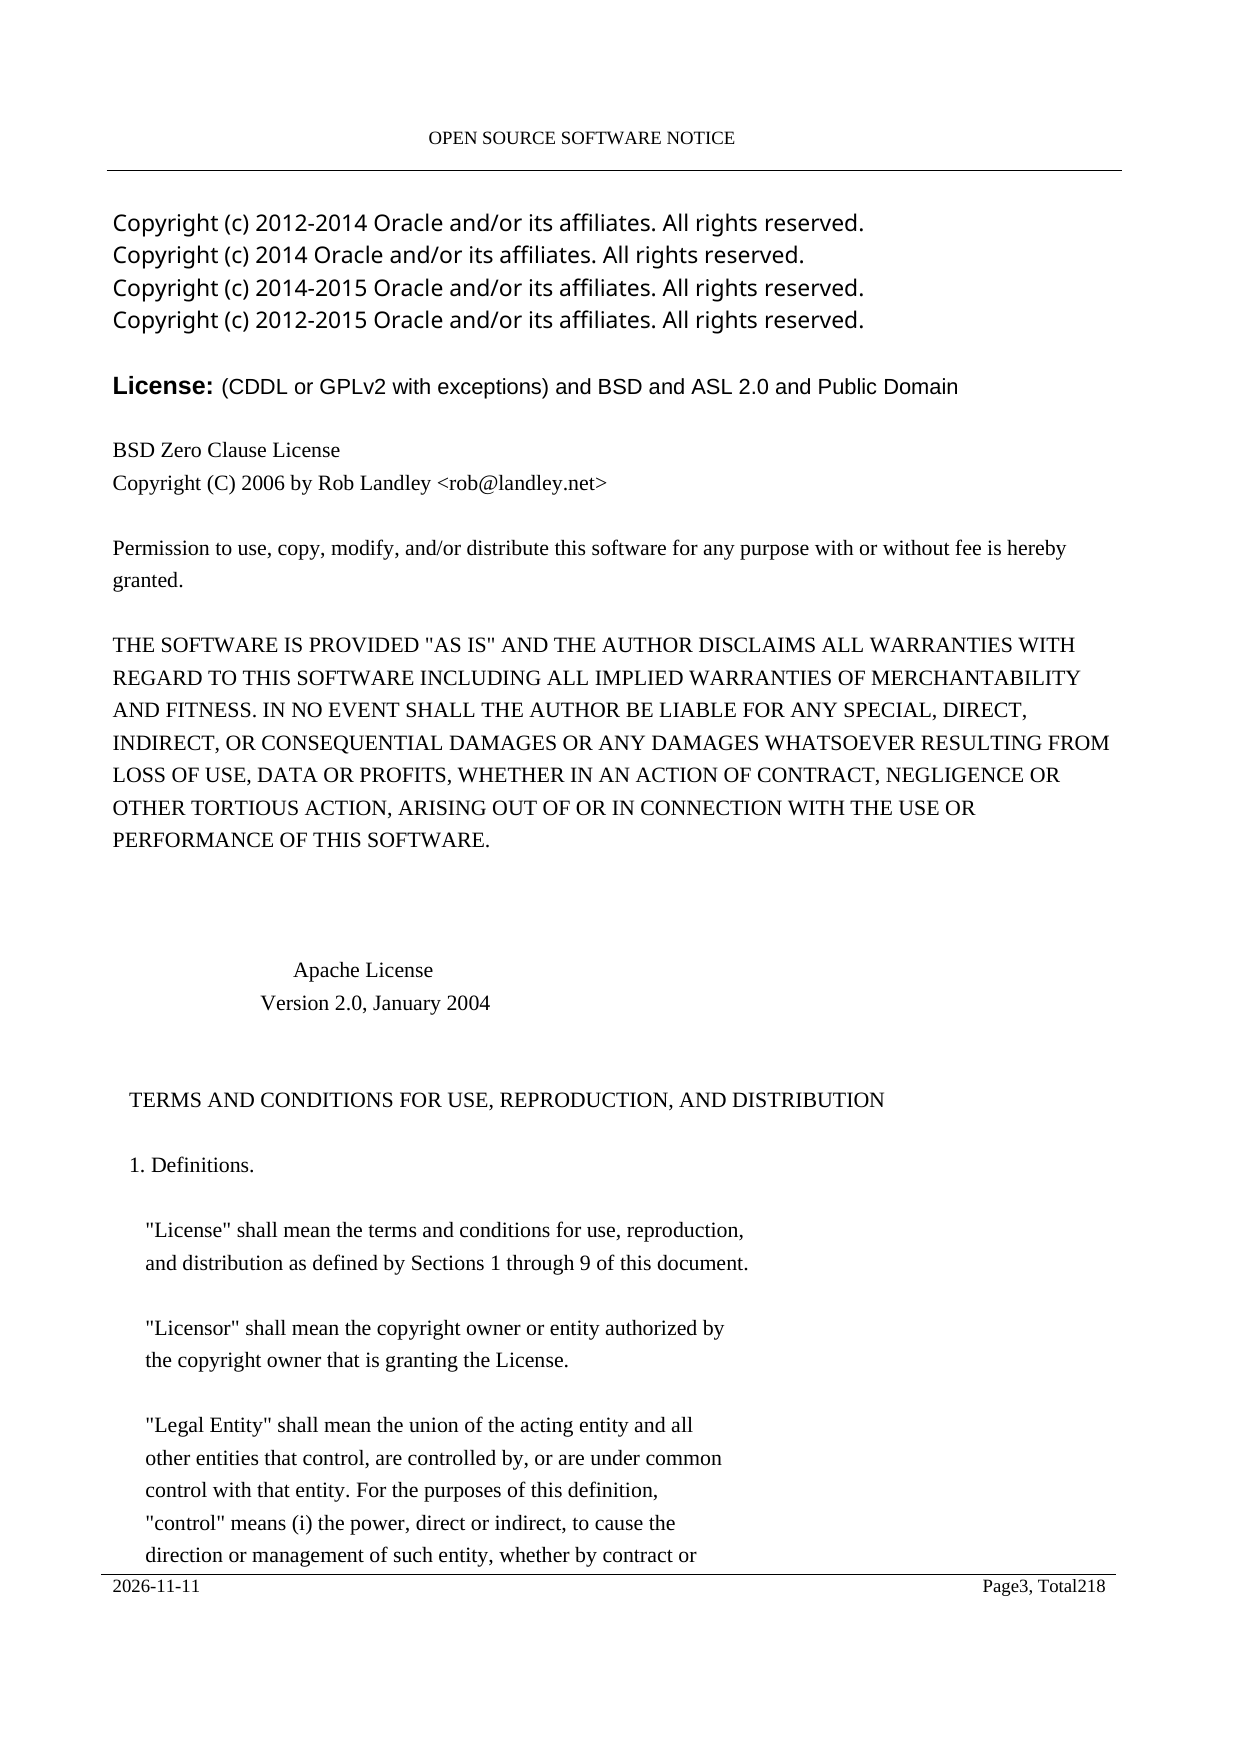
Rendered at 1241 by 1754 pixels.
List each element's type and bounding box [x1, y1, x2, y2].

text [112, 369, 1128, 1571]
text [112, 206, 1128, 369]
